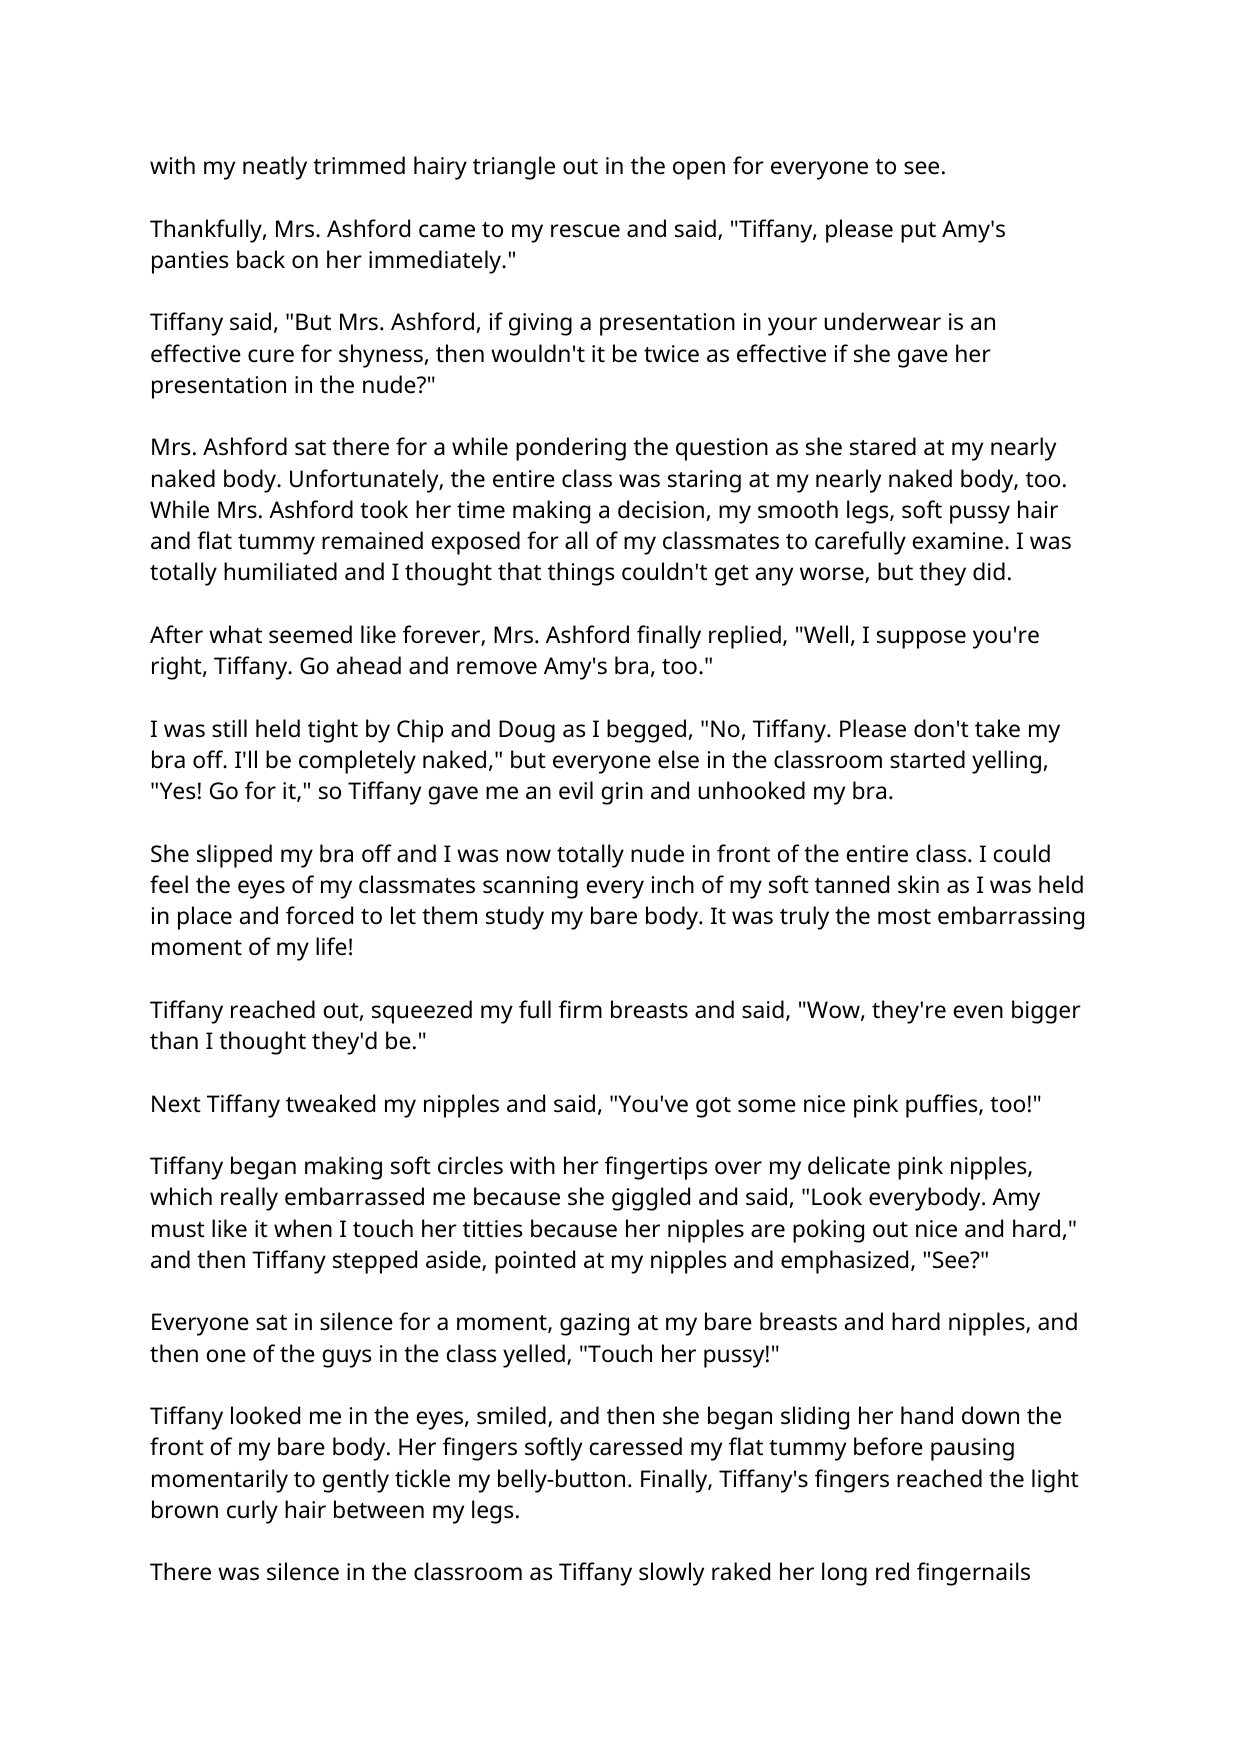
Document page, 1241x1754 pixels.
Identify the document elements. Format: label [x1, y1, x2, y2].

text [150, 150, 1090, 1587]
